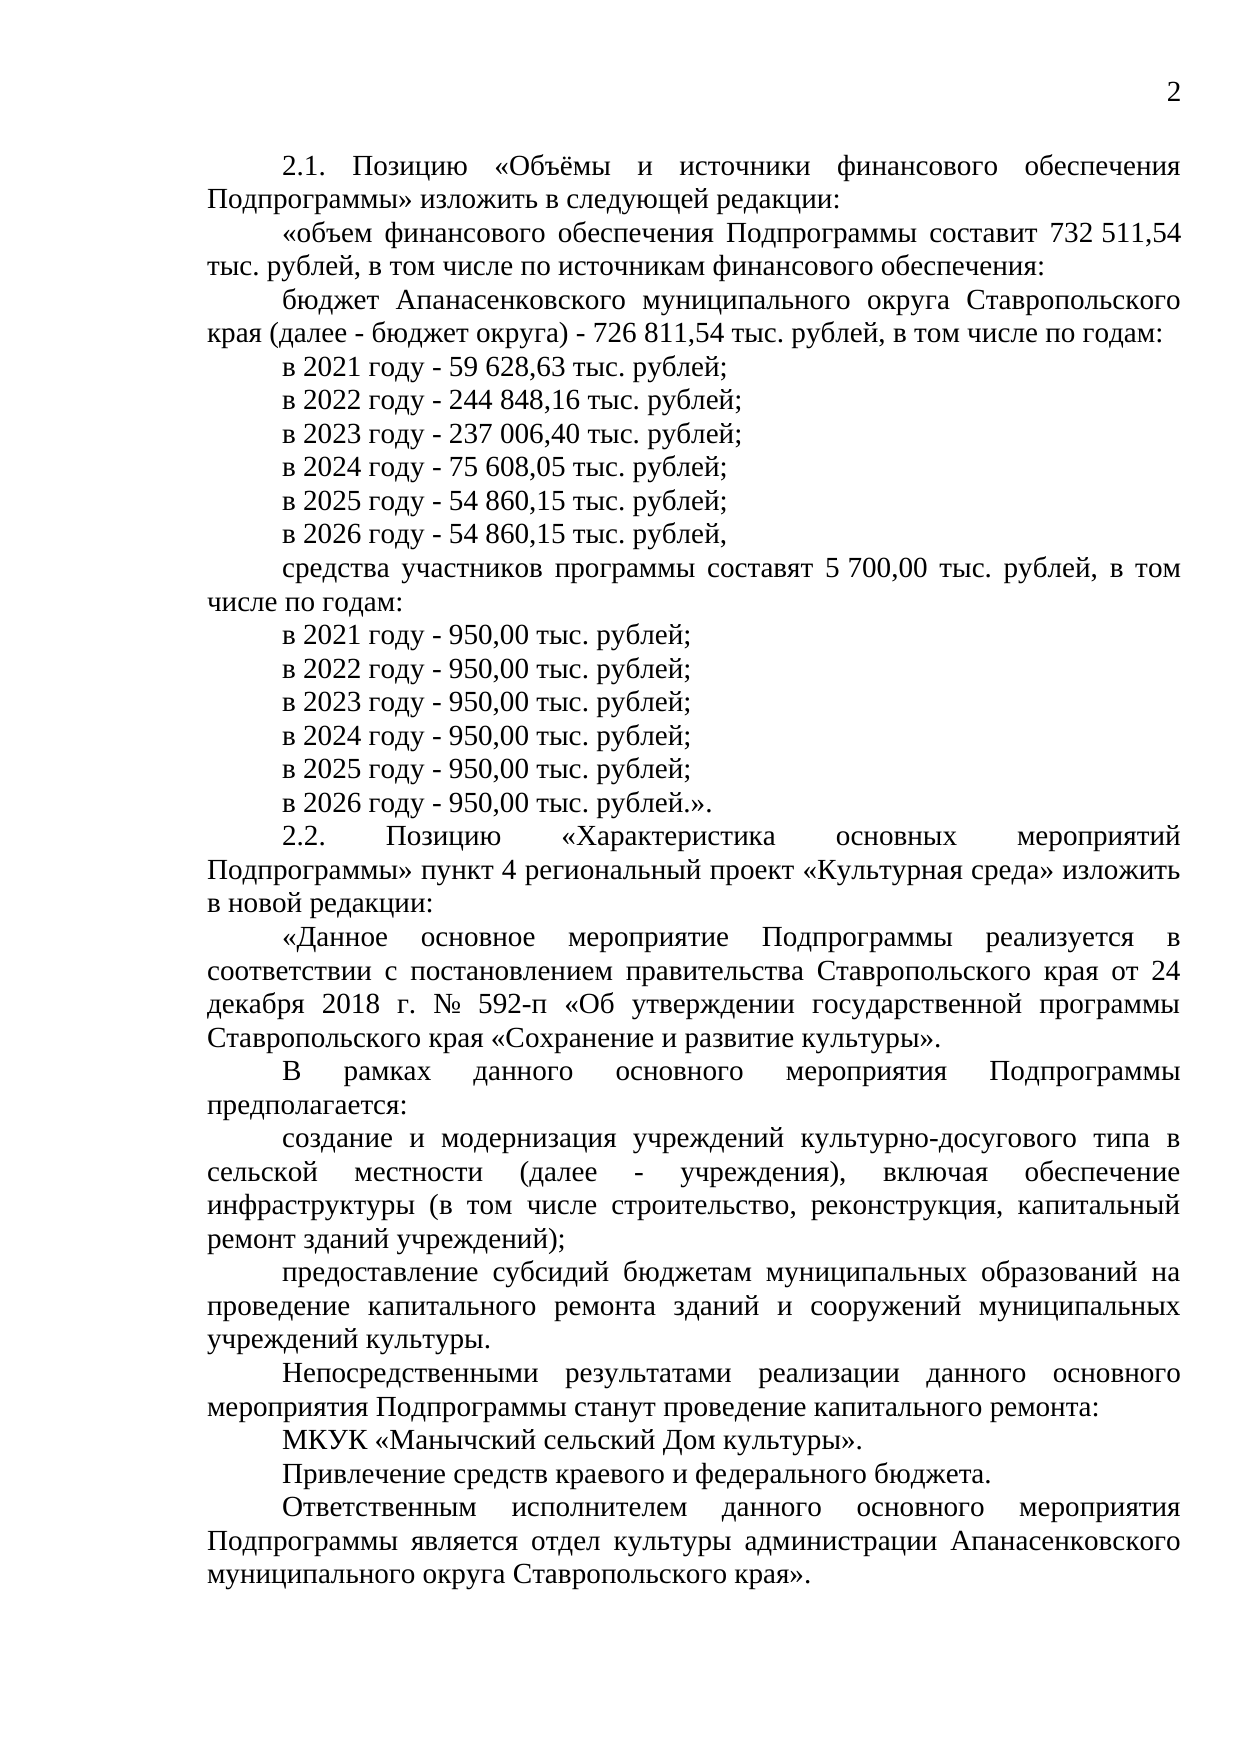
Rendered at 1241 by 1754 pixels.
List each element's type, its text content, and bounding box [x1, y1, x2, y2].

text бюджет Апанасенковского муниципального округа Ставропольского края (далее - бюджет округа) - 726 811,54 тыс. рублей, в том числе по годам: [207, 282, 1181, 349]
text 2.1. Позицию «Объёмы и источники финансового обеспечения Подпрограммы» изложить в следующей редакции: [207, 148, 1181, 215]
text Привлечение средств краевого и федерального бюджета. [207, 1456, 1181, 1489]
text в 2022 году - 244 848,16 тыс. рублей; [207, 382, 1181, 416]
text 2.2. Позицию «Характеристика основных мероприятий Подпрограммы» пункт 4 региональный проект «Культурная среда» изложить в новой редакции: [207, 818, 1181, 919]
text в 2026 году - 950,00 тыс. рублей.». [207, 785, 1181, 818]
text «объем финансового обеспечения Подпрограммы составит 732 511,54 тыс. рублей, в том числе по источникам финансового обеспечения: [207, 215, 1181, 282]
text в 2023 году - 237 006,40 тыс. рублей; [207, 416, 1181, 449]
text Непосредственными результатами реализации данного основного мероприятия Подпрограммы станут проведение капитального ремонта: [207, 1355, 1181, 1422]
text «Данное основное мероприятие Подпрограммы реализуется в соответствии с постановлением правительства Ставропольского края от 24 декабря 2018 г. № 592-п «Об утверждении государственной программы Ставропольского края «Сохранение и развитие культуры». [207, 919, 1181, 1053]
text Ответственным исполнителем данного основного мероприятия Подпрограммы является отдел культуры администрации Апанасенковского муниципального округа Ставропольского края». [207, 1489, 1181, 1590]
text В рамках данного основного мероприятия Подпрограммы предполагается: [207, 1053, 1181, 1120]
text создание и модернизация учреждений культурно-досугового типа в сельской местности (далее - учреждения), включая обеспечение инфраструктуры (в том числе строительство, реконструкция, капитальный ремонт зданий учреждений); [207, 1120, 1181, 1254]
text в 2024 году - 950,00 тыс. рублей; [207, 718, 1181, 751]
text в 2025 году - 54 860,15 тыс. рублей; [207, 483, 1181, 517]
text в 2021 году - 59 628,63 тыс. рублей; [207, 349, 1181, 382]
text в 2022 году - 950,00 тыс. рублей; [207, 651, 1181, 684]
text в 2025 году - 950,00 тыс. рублей; [207, 751, 1181, 785]
text в 2023 году - 950,00 тыс. рублей; [207, 684, 1181, 718]
text МКУК «Манычский сельский Дом культуры». [207, 1422, 1181, 1456]
text в 2024 году - 75 608,05 тыс. рублей; [207, 449, 1181, 483]
text средства участников программы составят 5 700,00 тыс. рублей, в том числе по годам: [207, 550, 1181, 617]
text в 2021 году - 950,00 тыс. рублей; [207, 617, 1181, 651]
text предоставление субсидий бюджетам муниципальных образований на проведение капитального ремонта зданий и сооружений муниципальных учреждений культуры. [207, 1254, 1181, 1355]
text в 2026 году - 54 860,15 тыс. рублей, [207, 517, 1181, 550]
